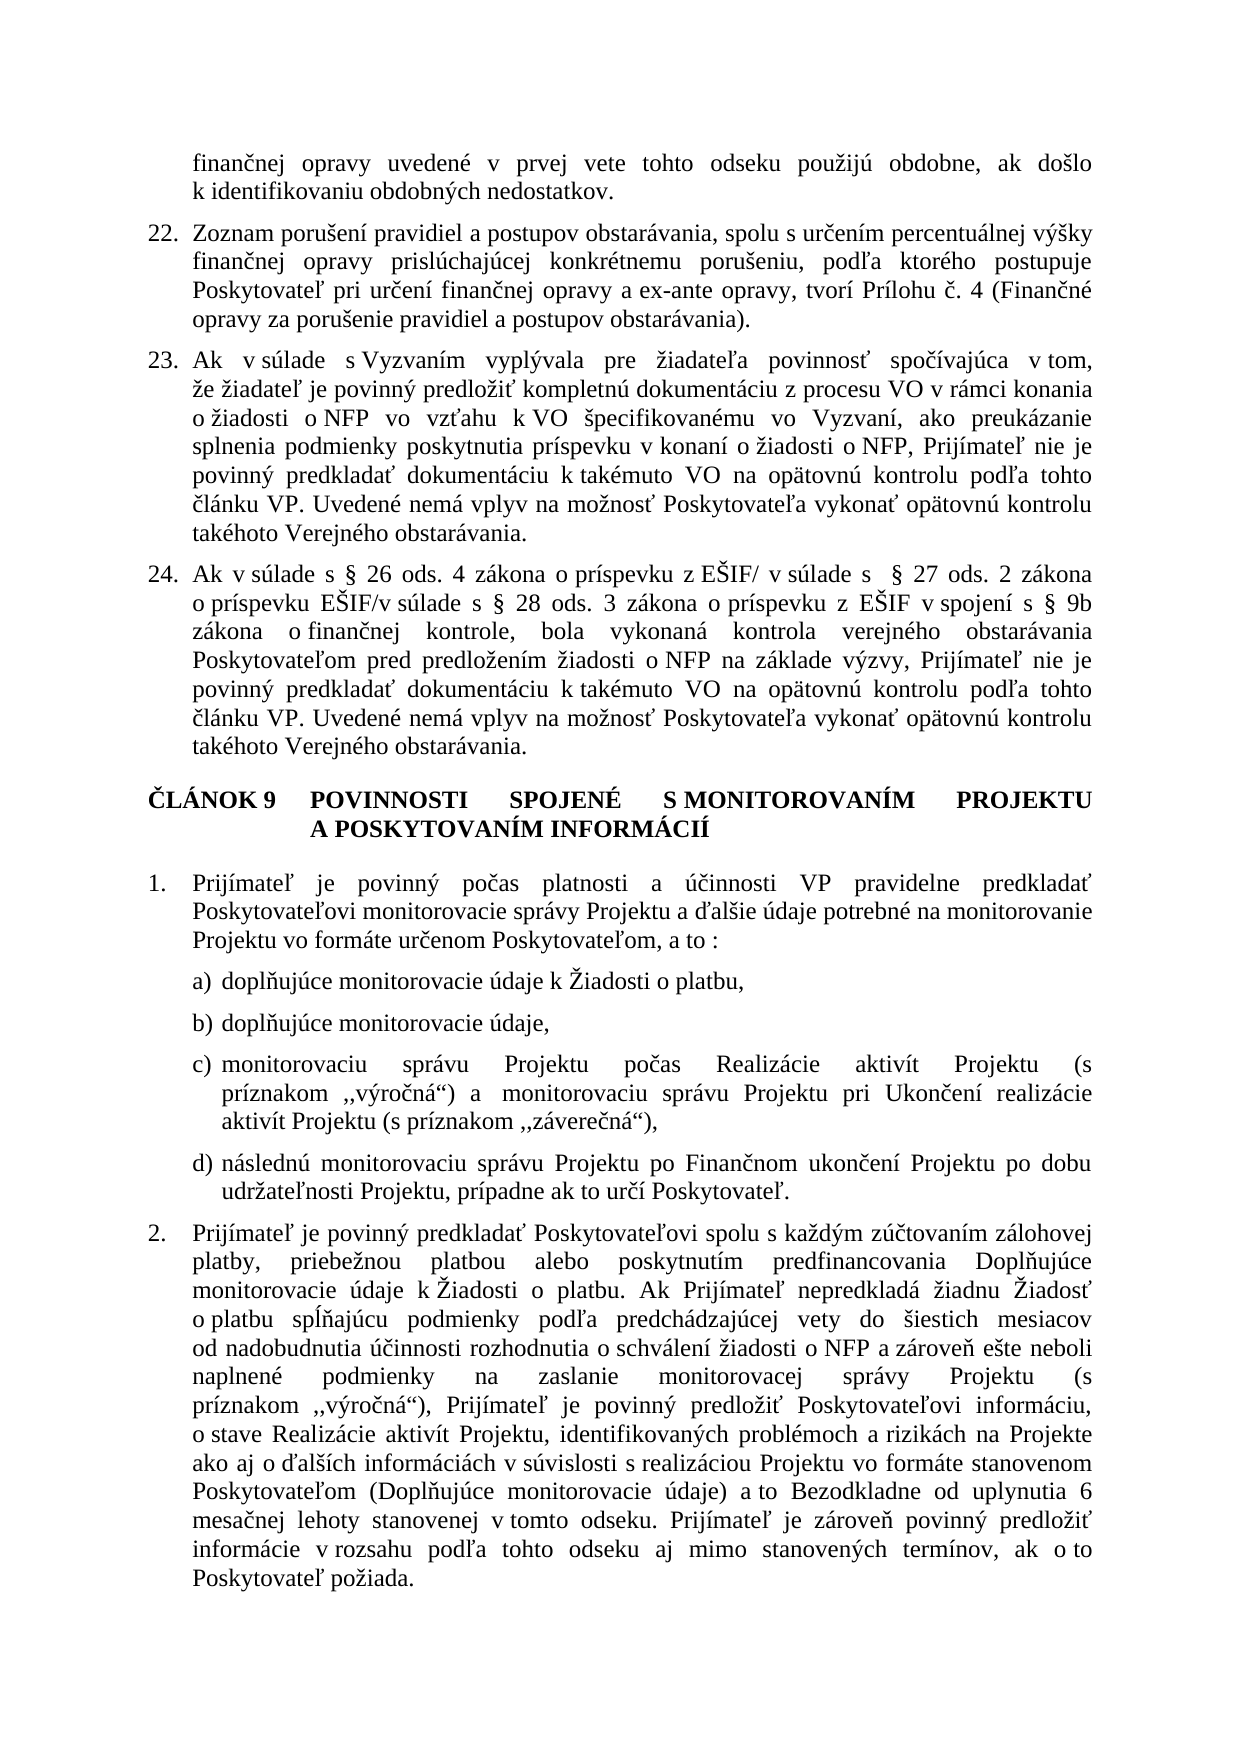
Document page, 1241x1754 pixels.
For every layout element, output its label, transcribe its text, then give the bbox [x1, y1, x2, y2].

list následnú monitorovaciu správu Projektu po Finančnom ukončení Projektu po dobu udržateľnosti Projektu, prípadne ak to určí Poskytovateľ. [192, 1148, 1093, 1205]
list Ak v súlade s Vyzvaním vyplývala pre žiadateľa povinnosť spočívajúca v tom, že žiadateľ je povinný predložiť kompletnú dokumentáciu z procesu VO v rámci konania o žiadosti o NFP vo vzťahu k VO špecifikovanému vo Vyzvaní, ako preukázanie splnenia podmienky poskytnutia príspevku v konaní o žiadosti o NFP, Prijímateľ nie je povinný predkladať dokumentáciu k takémuto VO na opätovnú kontrolu podľa tohto článku VP. Uvedené nemá vplyv na možnosť Poskytovateľa vykonať opätovnú kontrolu takéhoto Verejného obstarávania. [148, 345, 1093, 546]
list Prijímateľ je povinný počas platnosti a účinnosti VP pravidelne predkladať Poskytovateľovi monitorovacie správy Projektu a ďalšie údaje potrebné na monitorovanie Projektu vo formáte určenom Poskytovateľom, a to : [148, 868, 1093, 954]
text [192, 148, 1093, 205]
list Ak v súlade s § 26 ods. 4 zákona o príspevku z EŠIF/ v súlade s § 27 ods. 2 zákona o príspevku EŠIF/v súlade s § 28 ods. 3 zákona o príspevku z EŠIF v spojení s § 9b zákona o finančnej kontrole, bola vykonaná kontrola verejného obstarávania Poskytovateľom pred predložením žiadosti o NFP na základe výzvy, Prijímateľ nie je povinný predkladať dokumentáciu k takémuto VO na opätovnú kontrolu podľa tohto článku VP. Uvedené nemá vplyv na možnosť Poskytovateľa vykonať opätovnú kontrolu takéhoto Verejného obstarávania. [148, 559, 1093, 760]
subtitle ČLÁNOK 9 POVINNOSTI SPOJENÉ S MONITOROVANÍM PROJEKTU A POSKYTOVANÍM INFORMÁCIÍ [148, 785, 1093, 843]
list monitorovaciu správu Projektu počas Realizácie aktivít Projektu (s príznakom ,,výročná“) a monitorovaciu správu Projektu pri Ukončení realizácie aktivít Projektu (s príznakom ,,záverečná“), [192, 1049, 1093, 1135]
list Zoznam porušení pravidiel a postupov obstarávania, spolu s určením percentuálnej výšky finančnej opravy prislúchajúcej konkrétnemu porušeniu, podľa ktorého postupuje Poskytovateľ pri určení finančnej opravy a ex-ante opravy, tvorí Prílohu č. 4 (Finančné opravy za porušenie pravidiel a postupov obstarávania). [148, 218, 1093, 333]
list doplňujúce monitorovacie údaje k Žiadosti o platbu, [192, 966, 1093, 995]
list doplňujúce monitorovacie údaje, [192, 1008, 1093, 1036]
list Prijímateľ je povinný predkladať Poskytovateľovi spolu s každým zúčtovaním zálohovej platby, priebežnou platbou alebo poskytnutím predfinancovania Doplňujúce monitorovacie údaje k Žiadosti o platbu. Ak Prijímateľ nepredkladá žiadnu Žiadosť o platbu spĺňajúcu podmienky podľa predchádzajúcej vety do šiestich mesiacov od nadobudnutia účinnosti rozhodnutia o schválení žiadosti o NFP a zároveň ešte neboli naplnené podmienky na zaslanie monitorovacej správy Projektu (s príznakom ,,výročná“), Prijímateľ je povinný predložiť Poskytovateľovi informáciu, o stave Realizácie aktivít Projektu, identifikovaných problémoch a rizikách na Projekte ako aj o ďalších informáciách v súvislosti s realizáciou Projektu vo formáte stanovenom Poskytovateľom (Doplňujúce monitorovacie údaje) a to Bezodkladne od uplynutia 6 mesačnej lehoty stanovenej v tomto odseku. Prijímateľ je zároveň povinný predložiť informácie v rozsahu podľa tohto odseku aj mimo stanovených termínov, ak o to Poskytovateľ požiada. [148, 1218, 1093, 1591]
